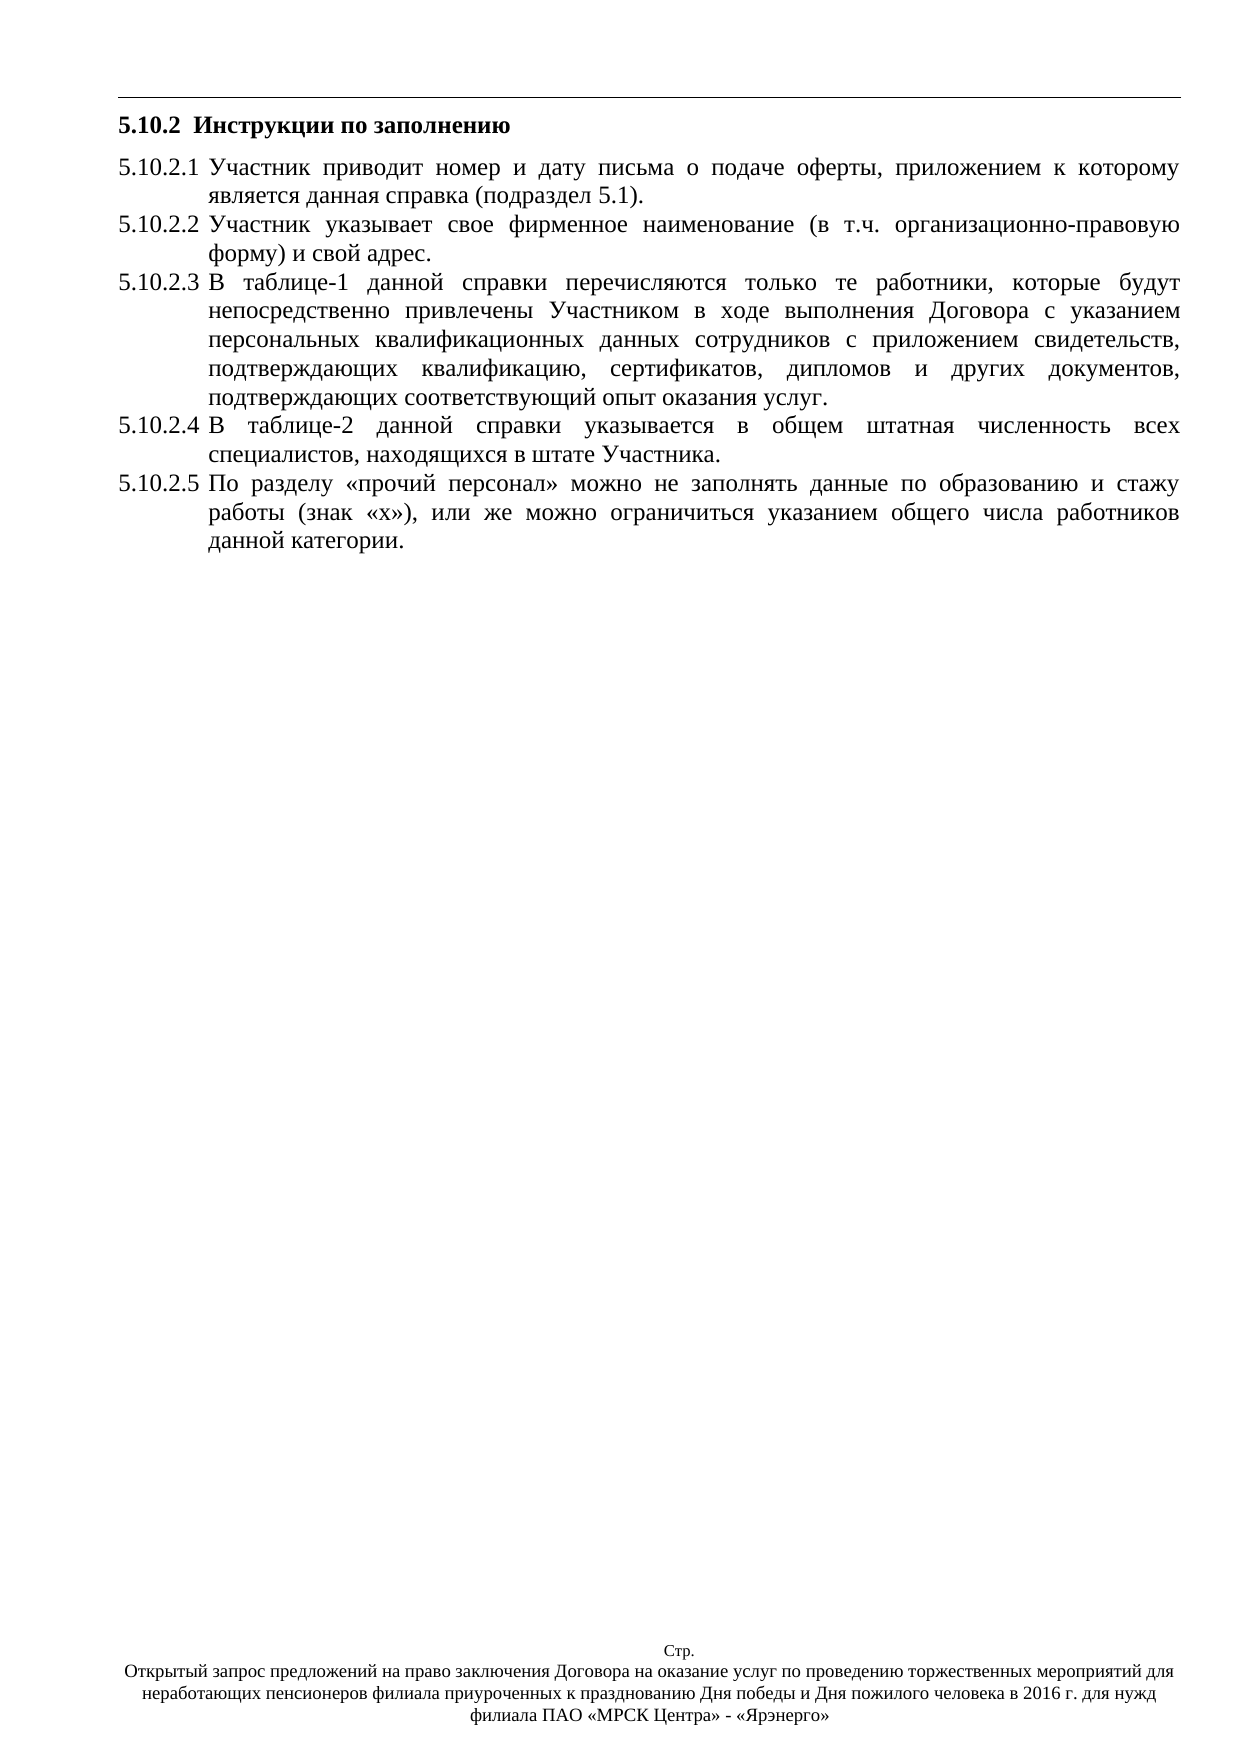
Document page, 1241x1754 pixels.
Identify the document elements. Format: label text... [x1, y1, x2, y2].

subtitle Инструкции по заполнению [118, 111, 1181, 139]
list Участник указывает свое фирменное наименование (в т.ч. организационно-правовую форму) и свой адрес. [118, 209, 1181, 267]
list В таблице-2 данной справки указывается в общем штатная численность всех специалистов, находящихся в штате Участника. [118, 411, 1181, 468]
list Участник приводит номер и дату письма о подаче оферты, приложением к которому является данная справка (подраздел 5.1). [118, 152, 1181, 209]
list По разделу «прочий персонал» можно не заполнять данные по образованию и стажу работы (знак «х»), или же можно ограничиться указанием общего числа работников данной категории. [118, 468, 1181, 554]
list В таблице-1 данной справки перечисляются только те работники, которые будут непосредственно привлечены Участником в ходе выполнения Договора с указанием персональных квалификационных данных сотрудников с приложением свидетельств, подтверждающих квалификацию, сертификатов, дипломов и других документов, подтверждающих соответствующий опыт оказания услуг. [118, 267, 1181, 411]
